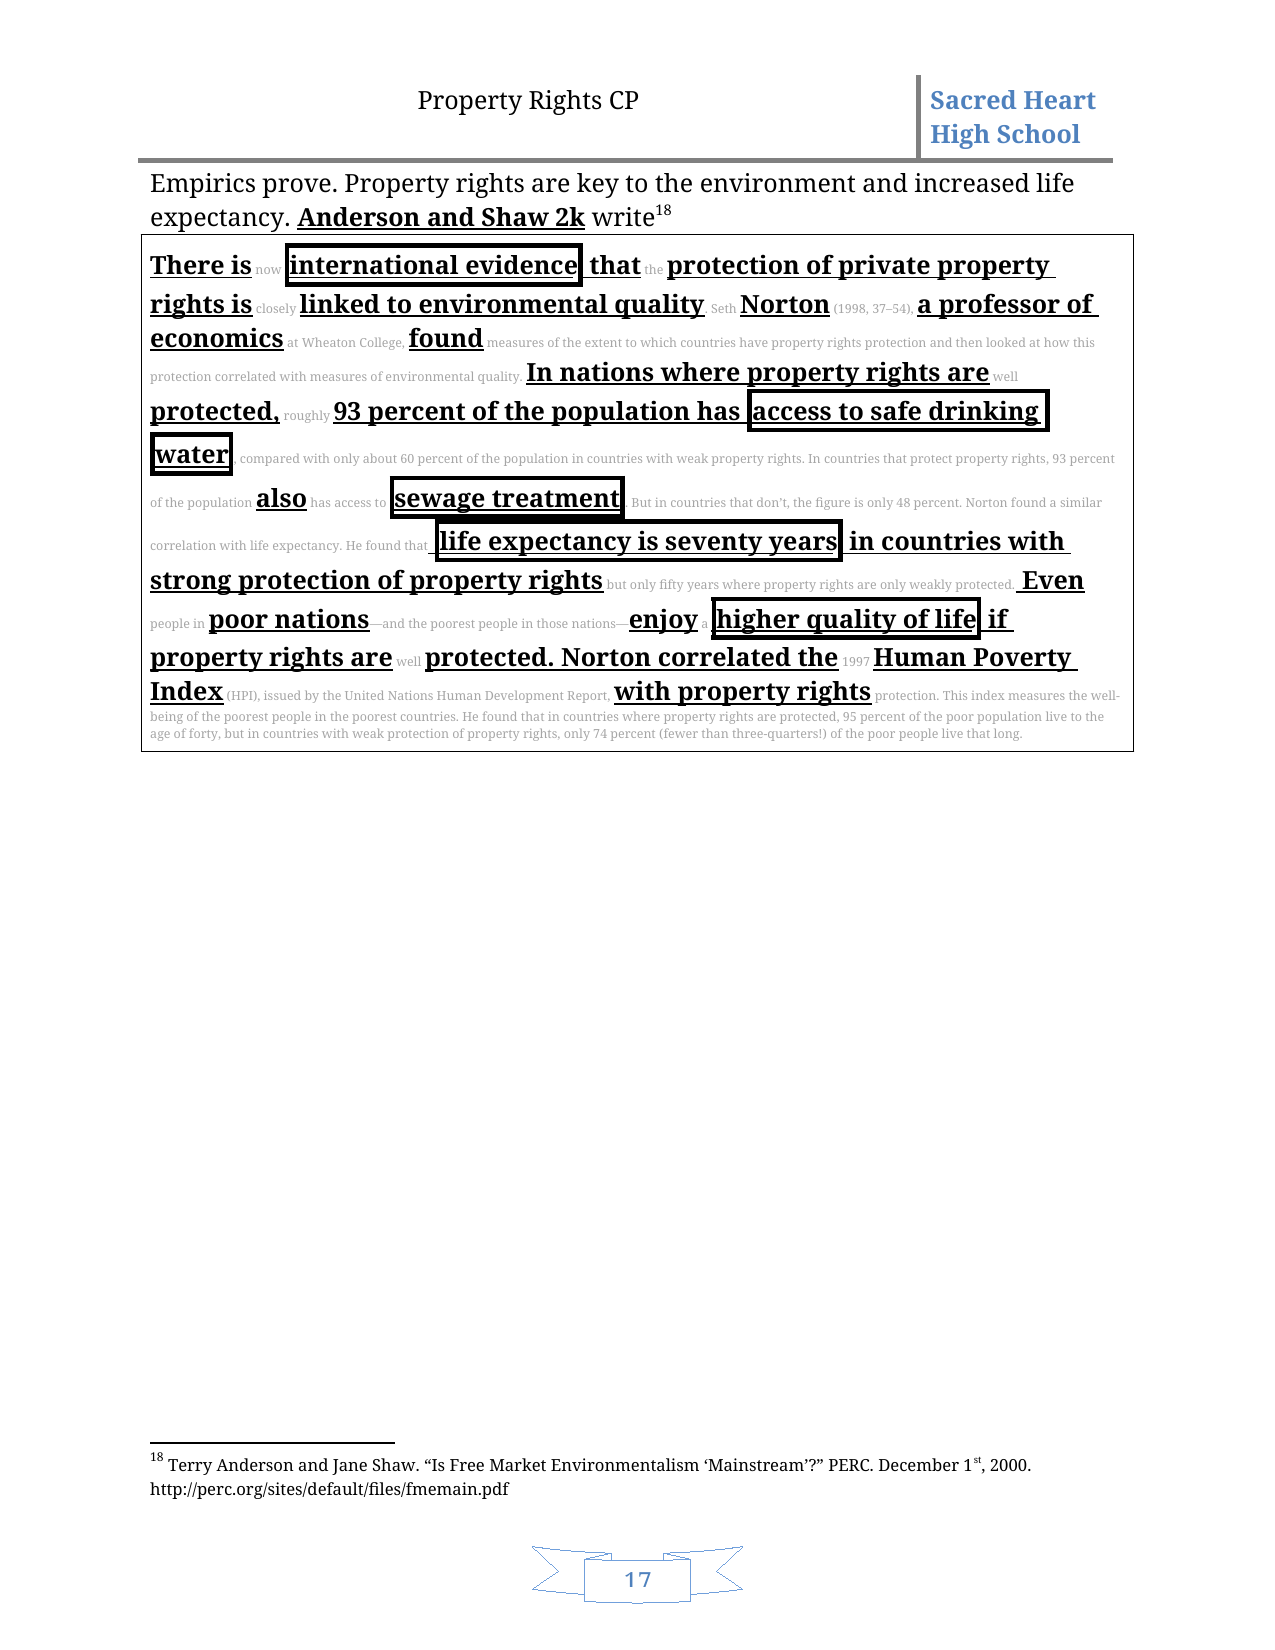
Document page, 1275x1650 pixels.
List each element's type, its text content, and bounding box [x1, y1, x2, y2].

text Empirics prove. Property rights are key to the environment and increased life expectancy. Anderson and Shaw 2k write [150, 166, 1125, 234]
text There is now international evidence that the protection of private property rights is closely linked to environmental quality. Seth Norton (1998, 37–54), a professor of economics at Wheaton College, found measures of the extent to which countries have property rights protection and then looked at how this protection correlated with measures of environmental quality. In nations where property rights are well protected, roughly 93 percent of the population has access to safe drinking water, compared with only about 60 percent of the population in countries with weak property rights. In countries that protect property rights, 93 percent of the population also has access to sewage treatment. But in countries that don’t, the figure is only 48 percent. Norton found a similar correlation with life expectancy. He found that life expectancy is seventy years in countries with strong protection of property rights but only fifty years where property rights are only weakly protected. Even people in poor nations—and the poorest people in those nations—enjoy a higher quality of life if property rights are well protected. Norton correlated the 1997 Human Poverty Index (HPI), issued by the United Nations Human Development Report, with property rights protection. This index measures the well-being of the poorest people in the poorest countries. He found that in countries where property rights are protected, 95 percent of the poor population live to the age of forty, but in countries with weak protection of property rights, only 74 percent (fewer than three-quarters!) of the poor people live that long. [142, 235, 1133, 751]
